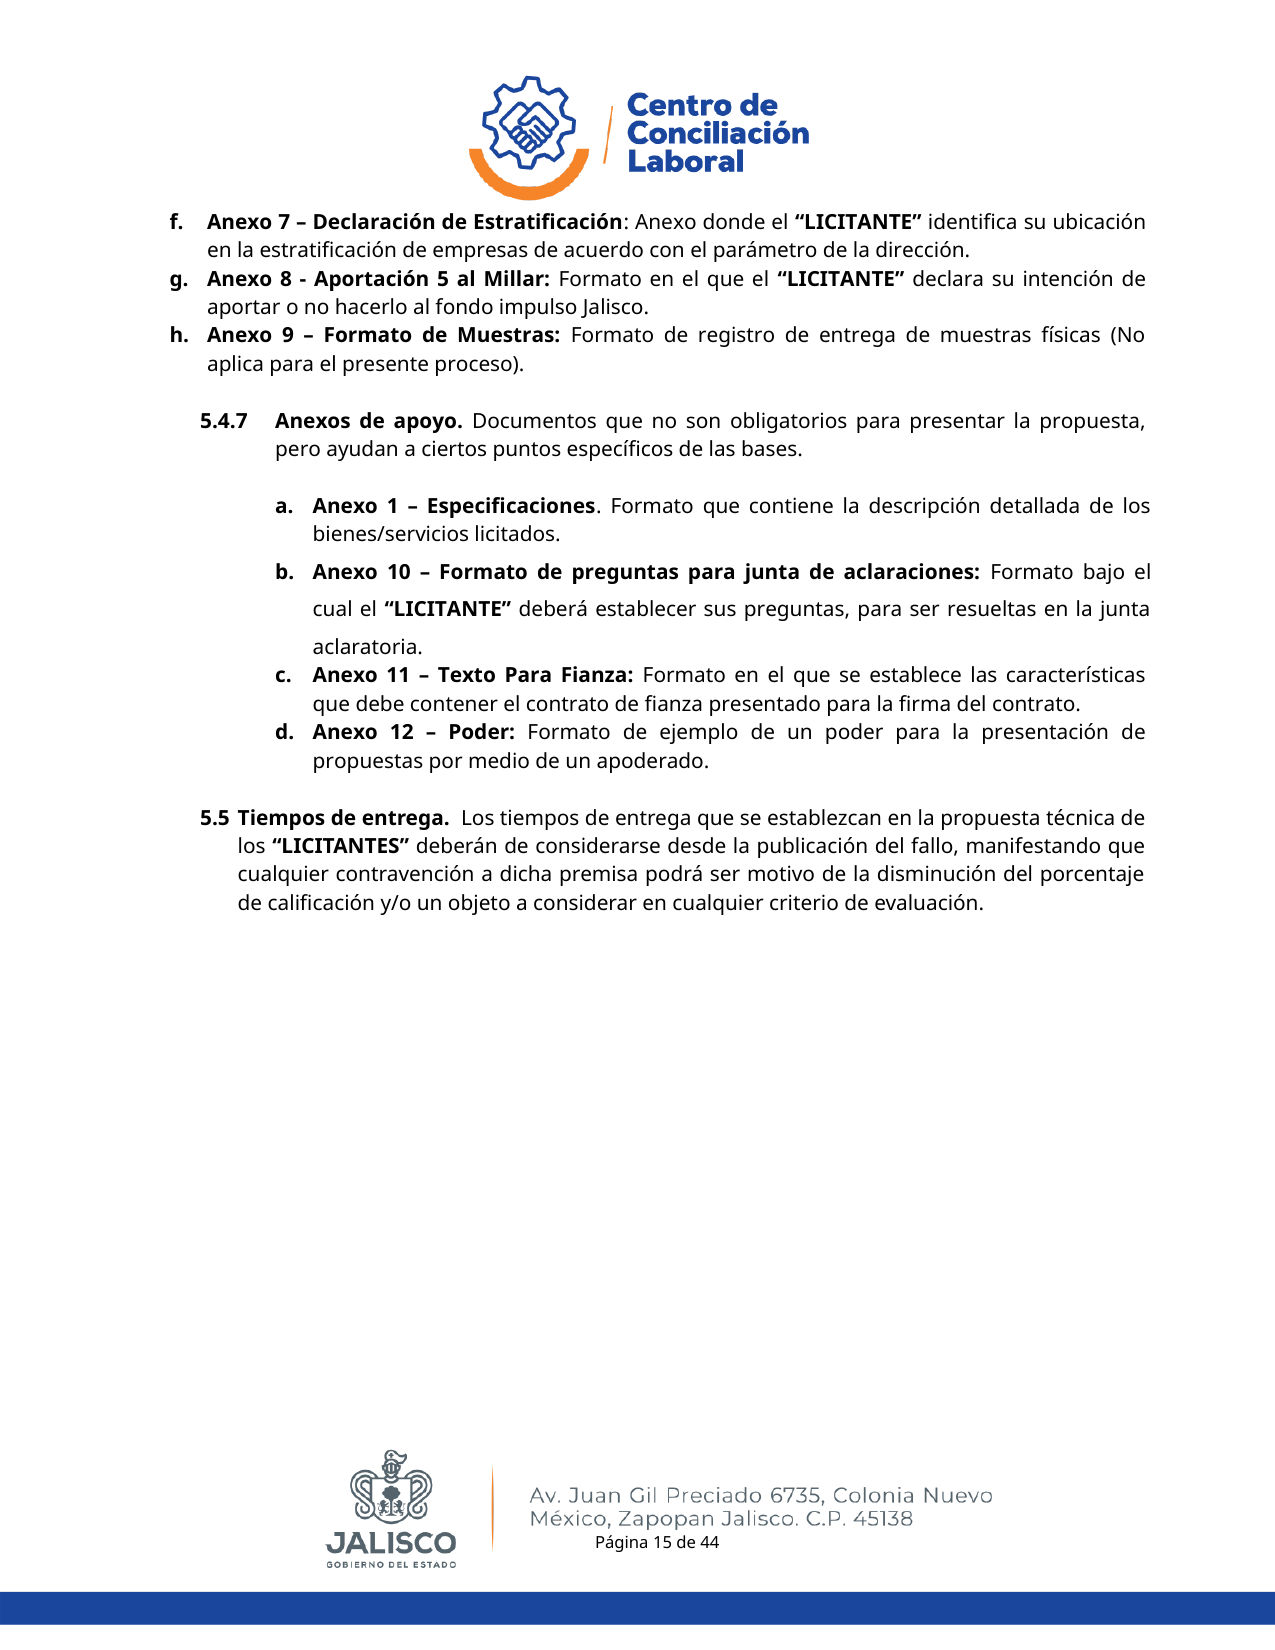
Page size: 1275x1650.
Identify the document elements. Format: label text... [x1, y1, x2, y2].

picture [0, 3, 1275, 1650]
list Anexo 8 - Aportación 5 al Millar: Formato en el que el “LICITANTE” declara su intención de aportar o no hacerlo al fondo impulso Jalisco. [169, 264, 1146, 321]
list Anexo 10 – Formato de preguntas para junta de aclaraciones: Formato bajo el cual el “LICITANTE” deberá establecer sus preguntas, para ser resueltas en la junta aclaratoria. [275, 548, 1152, 661]
list Anexo 1 – Especificaciones. Formato que contiene la descripción detallada de los bienes/servicios licitados. [275, 491, 1152, 548]
list Anexo 7 – Declaración de Estratificación: Anexo donde el “LICITANTE” identifica su ubicación en la estratificación de empresas de acuerdo con el parámetro de la dirección. [169, 207, 1146, 264]
list Anexo 11 – Texto Para Fianza: Formato en el que se establece las características que debe contener el contrato de fianza presentado para la firma del contrato. [275, 661, 1146, 717]
subtitle Tiempos de entrega. Los tiempos de entrega que se establezcan en la propuesta técnica de los “LICITANTES” deberán de considerarse desde la publicación del fallo, manifestando que cualquier contravención a dicha premisa podrá ser motivo de la disminución del porcentaje de calificación y/o un objeto a considerar en cualquier criterio de evaluación. [200, 803, 1146, 916]
list Anexo 9 – Formato de Muestras: Formato de registro de entrega de muestras físicas (No aplica para el presente proceso). [169, 321, 1146, 377]
subtitle Anexos de apoyo. Documentos que no son obligatorios para presentar la propuesta, pero ayudan a ciertos puntos específicos de las bases. [200, 406, 1146, 463]
list Anexo 12 – Poder: Formato de ejemplo de un poder para la presentación de propuestas por medio de un apoderado. [275, 717, 1146, 774]
